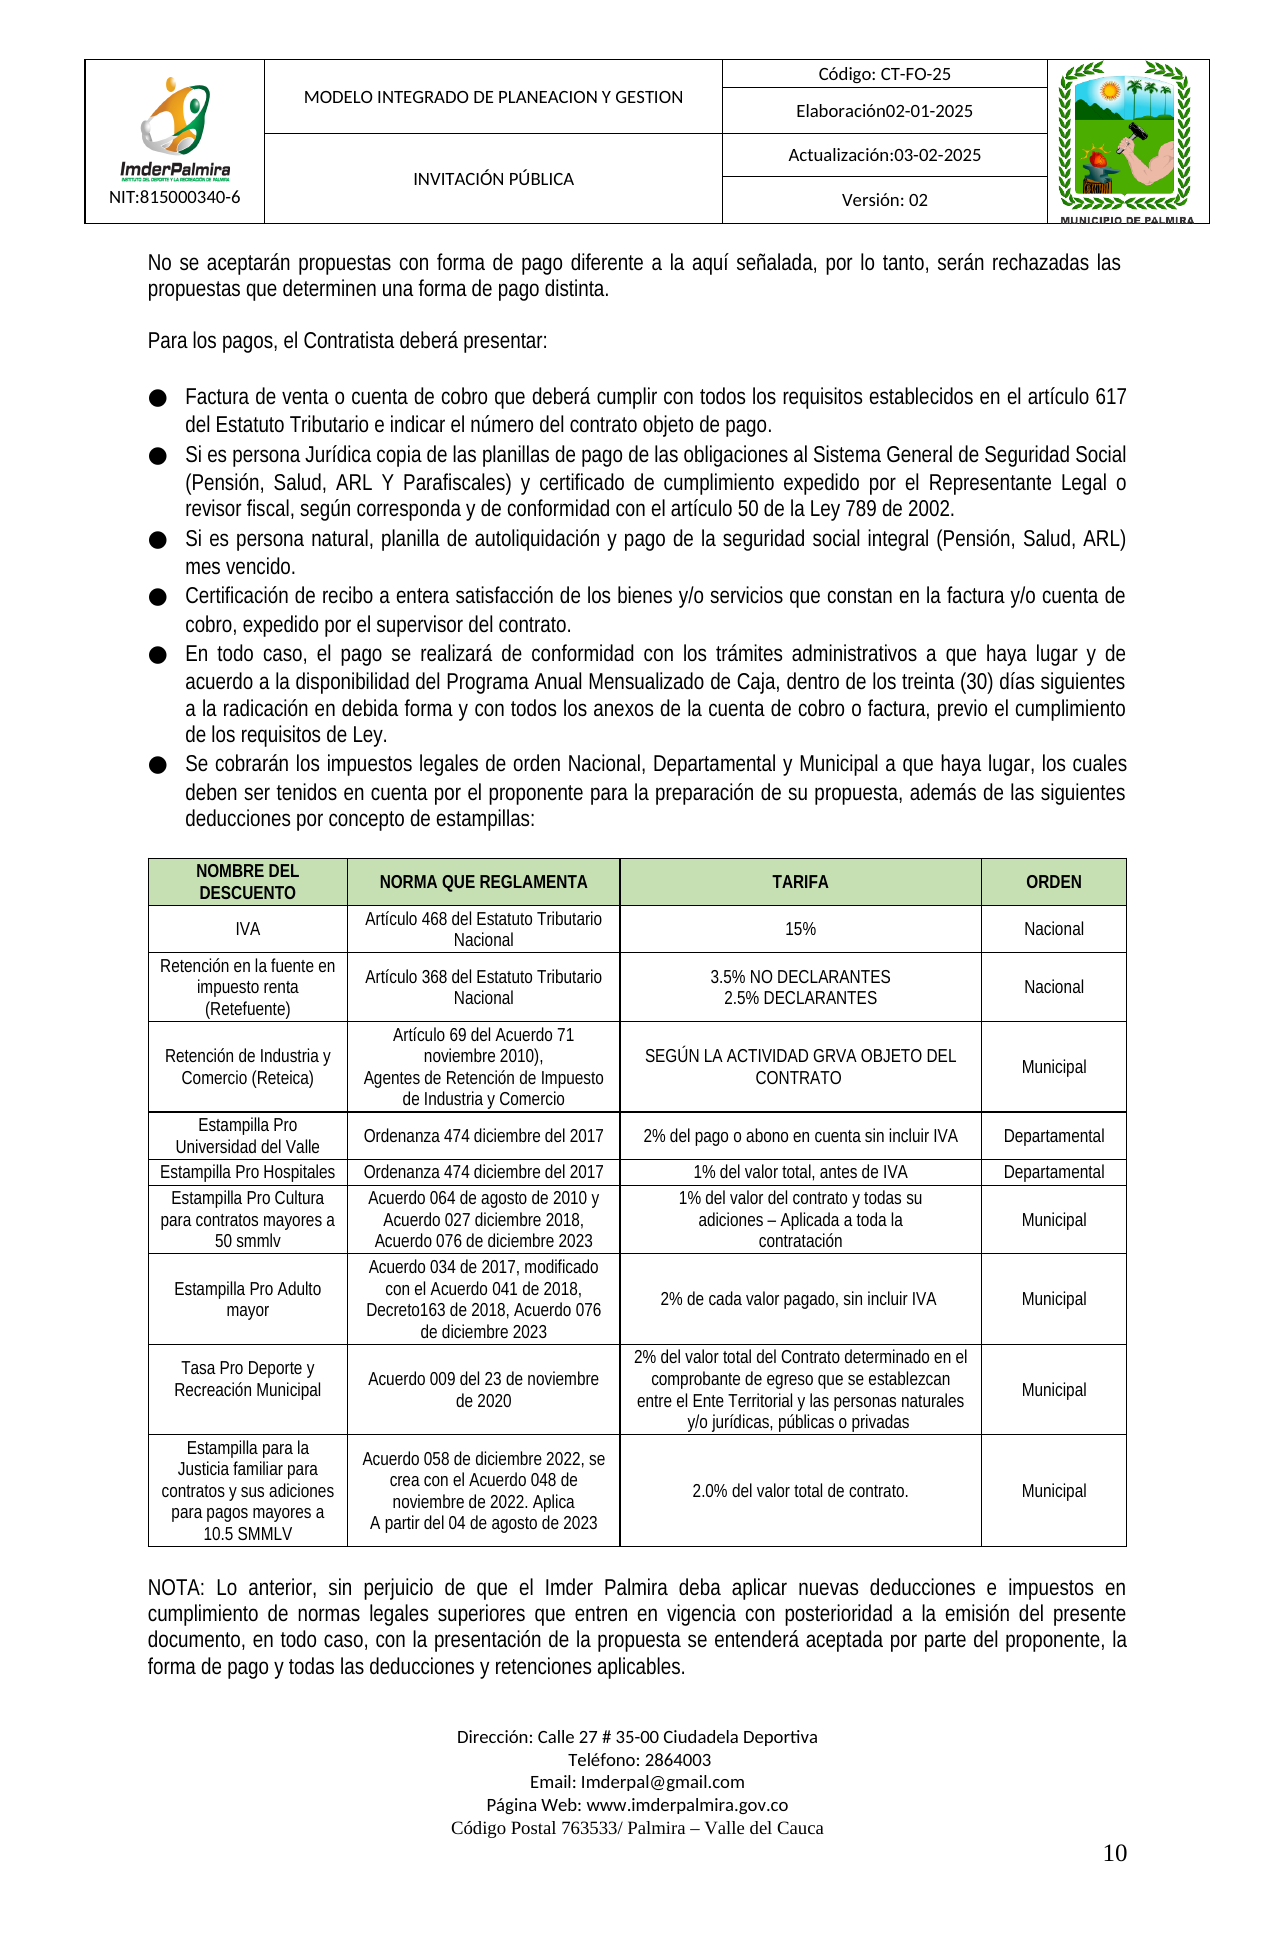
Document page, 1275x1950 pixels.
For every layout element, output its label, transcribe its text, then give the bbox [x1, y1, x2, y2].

table_cell Tasa Pro Deporte y Recreación Municipal [149, 1345, 347, 1434]
table_cell Nacional [982, 906, 1126, 952]
table_cell 15% [621, 906, 981, 952]
picture [1058, 60, 1195, 224]
table_cell Municipal [982, 1435, 1126, 1546]
table_cell Ordenanza 474 diciembre del 2017 [348, 1113, 619, 1159]
list Si es persona Jurídica copia de las planillas de pago de las obligaciones al Sistema General de Seguridad Social (Pensión, Salud, ARL Y Parafiscales) y certificado de cumplimiento expedido por el Representante Legal o revisor fiscal, según corresponda y de conformidad con el artículo 50 de la Ley 789 de 2002. [148, 438, 1127, 522]
list Factura de venta o cuenta de cobro que deberá cumplir con todos los requisitos establecidos en el artículo 617 del Estatuto Tributario e indicar el número del contrato objeto de pago. [148, 380, 1127, 438]
text NOTA: Lo anterior, sin perjuicio de que el Imder Palmira deba aplicar nuevas deducciones e impuestos en cumplimiento de normas legales superiores que entren en vigencia con posterioridad a la emisión del presente documento, en todo caso, con la presentación de la propuesta se entenderá aceptada por parte del proponente, la forma de pago y todas las deducciones y retenciones aplicables. [148, 1573, 1127, 1679]
table_cell Municipal [982, 1186, 1126, 1253]
table_cell Municipal [982, 1345, 1126, 1434]
list En todo caso, el pago se realizará de conformidad con los trámites administrativos a que haya lugar y de acuerdo a la disponibilidad del Programa Anual Mensualizado de Caja, dentro de los treinta (30) días siguientes a la radicación en debida forma y con todos los anexos de la cuenta de cobro o factura, previo el cumplimiento de los requisitos de Ley. [148, 637, 1127, 747]
table_cell Ordenanza 474 diciembre del 2017 [348, 1160, 619, 1184]
table_cell 2.0% del valor total de contrato. [621, 1435, 981, 1546]
table_cell Estampilla para la Justicia familiar para contratos y sus adiciones para pagos mayores a 10.5 SMMLV [149, 1435, 347, 1546]
table_cell Acuerdo 009 del 23 de noviembre de 2020 [348, 1345, 619, 1434]
table_cell 2% de cada valor pagado, sin incluir IVA [621, 1254, 981, 1344]
table_cell 3.5% NO DECLARANTES 2.5% DECLARANTES [621, 953, 981, 1021]
picture [119, 75, 231, 185]
table_cell Acuerdo 058 de diciembre 2022, se crea con el Acuerdo 048 de noviembre de 2022. Aplica A partir del 04 de agosto de 2023 [348, 1435, 619, 1546]
table_cell 2% del pago o abono en cuenta sin incluir IVA [621, 1113, 981, 1159]
table_cell Estampilla Pro Adulto mayor [149, 1254, 347, 1344]
table_header NOMBRE DEL DESCUENTO [149, 859, 347, 905]
table_header ORDEN [982, 859, 1126, 905]
table_cell Departamental [982, 1160, 1126, 1184]
list Se cobrarán los impuestos legales de orden Nacional, Departamental y Municipal a que haya lugar, los cuales deben ser tenidos en cuenta por el proponente para la preparación de su propuesta, además de las siguientes deducciones por concepto de estampillas: [148, 747, 1127, 831]
table_cell Retención de Industria y Comercio (Reteica) [149, 1022, 347, 1111]
table_cell Municipal [982, 1022, 1126, 1111]
table_cell Estampilla Pro Cultura para contratos mayores a 50 smmlv [149, 1186, 347, 1253]
list Si es persona natural, planilla de autoliquidación y pago de la seguridad social integral (Pensión, Salud, ARL) mes vencido. [148, 522, 1127, 579]
table_cell Estampilla Pro Universidad del Valle [149, 1113, 347, 1159]
table_header NORMA QUE REGLAMENTA [348, 859, 619, 905]
table_cell Artículo 468 del Estatuto Tributario Nacional [348, 906, 619, 952]
table_cell Artículo 69 del Acuerdo 71 noviembre 2010), Agentes de Retención de Impuesto de Industria y Comercio [348, 1022, 619, 1111]
table_cell 1% del valor total, antes de IVA [621, 1160, 981, 1184]
text No se aceptarán propuestas con forma de pago diferente a la aquí señalada, por lo tanto, serán rechazadas las propuestas que determinen una forma de pago distinta. [148, 248, 1122, 301]
table_cell Retención en la fuente en impuesto renta (Retefuente) [149, 953, 347, 1021]
table_cell Municipal [982, 1254, 1126, 1344]
table_cell Acuerdo 064 de agosto de 2010 y Acuerdo 027 diciembre 2018, Acuerdo 076 de diciembre 2023 [348, 1186, 619, 1253]
table_header TARIFA [621, 859, 981, 905]
table_cell Estampilla Pro Hospitales [149, 1160, 347, 1184]
table_cell SEGÚN LA ACTIVIDAD GRVA OBJETO DEL CONTRATO [621, 1022, 981, 1111]
text Para los pagos, el Contratista deberá presentar: [148, 327, 1127, 354]
table_cell Artículo 368 del Estatuto Tributario Nacional [348, 953, 619, 1021]
table_cell IVA [149, 906, 347, 952]
table_cell 2% del valor total del Contrato determinado en el comprobante de egreso que se establezcan entre el Ente Territorial y las personas naturales y/o jurídicas, públicas o privadas [621, 1345, 981, 1434]
table_cell Nacional [982, 953, 1126, 1021]
table_cell Departamental [982, 1113, 1126, 1159]
table_cell Acuerdo 034 de 2017, modificado con el Acuerdo 041 de 2018, Decreto163 de 2018, Acuerdo 076 de diciembre 2023 [348, 1254, 619, 1344]
table_cell 1% del valor del contrato y todas su adiciones – Aplicada a toda la contratación [621, 1186, 981, 1253]
list Certificación de recibo a entera satisfacción de los bienes y/o servicios que constan en la factura y/o cuenta de cobro, expedido por el supervisor del contrato. [148, 579, 1127, 637]
